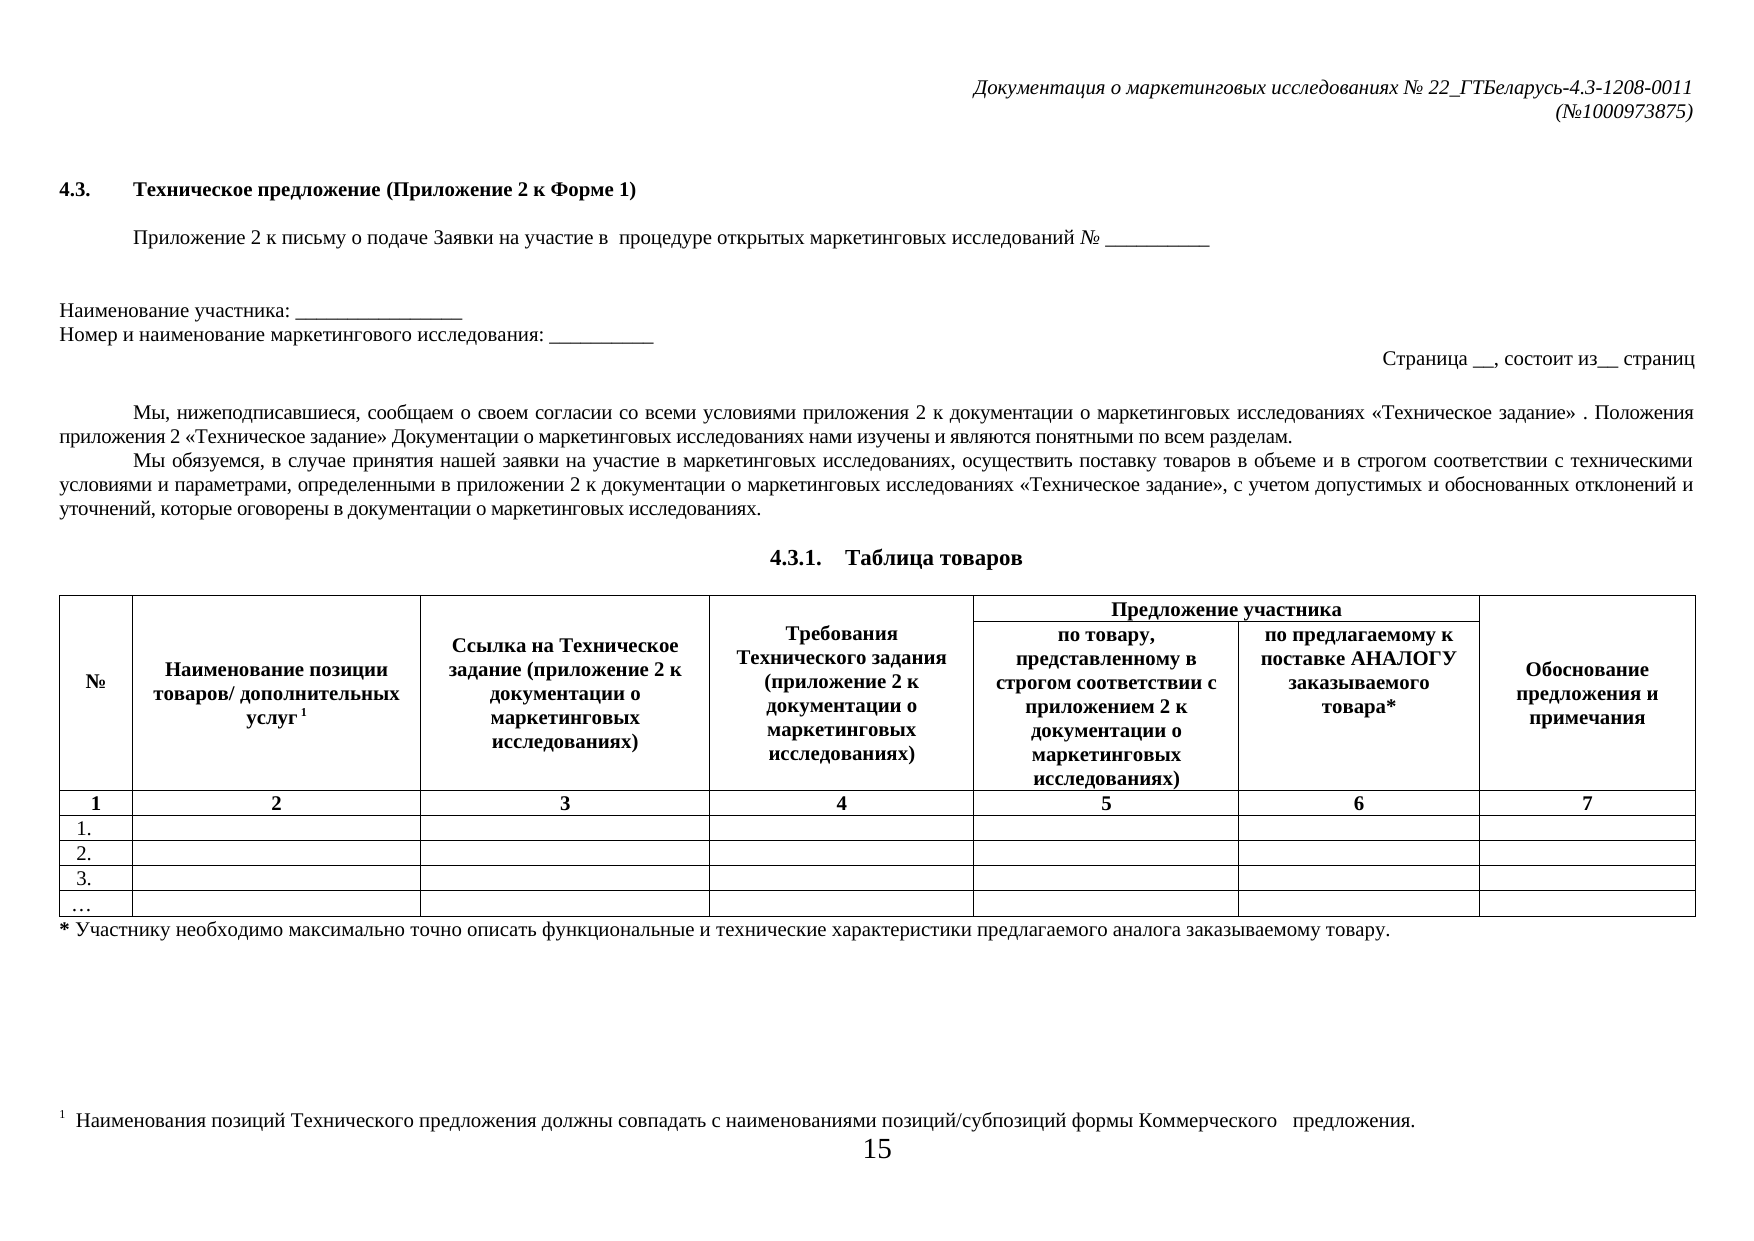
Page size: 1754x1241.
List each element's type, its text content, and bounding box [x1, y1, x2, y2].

table_cell 6 [1239, 791, 1479, 815]
table_cell [1480, 816, 1695, 840]
table_cell [974, 841, 1238, 865]
table_cell [421, 816, 709, 840]
table_cell 3 [421, 791, 709, 815]
table_cell … [60, 891, 132, 916]
table_cell [1239, 891, 1479, 916]
table_cell [710, 866, 973, 890]
table_header Ссылка на Техническое задание (приложение 2 к документации о маркетинговых исследованиях) [421, 596, 709, 790]
table_header № [60, 596, 132, 790]
table_cell [710, 891, 973, 916]
table_cell 1. [60, 816, 132, 840]
table_cell [133, 816, 420, 840]
list Техническое предложение (Приложение 2 к Форме 1) [59, 177, 1695, 201]
table_header Обоснование предложения и примечания [1480, 596, 1695, 790]
list * Участнику необходимо максимально точно описать функциональные и технические характеристики предлагаемого аналога заказываемому товару. [59, 917, 1695, 941]
table_cell 7 [1480, 791, 1695, 815]
table_header Наименование позиции товаров/ дополнительных услуг [133, 596, 420, 790]
table_cell [974, 891, 1238, 916]
text Мы обязуемся, в случае принятия нашей заявки на участие в маркетинговых исследованиях, осуществить поставку товаров в объеме и в строгом соответствии с техническими условиями и параметрами, определенными в приложении 2 к документации о маркетинговых исследованиях «Техническое задание», с учетом допустимых и обоснованных отклонений и уточнений, которые оговорены в документации о маркетинговых исследованиях. [59, 448, 1695, 520]
table_cell 5 [974, 791, 1238, 815]
table_cell [710, 816, 973, 840]
table_cell [974, 816, 1238, 840]
table_cell 2. [60, 841, 132, 865]
table_cell [133, 841, 420, 865]
table_cell [133, 891, 420, 916]
table_cell [421, 866, 709, 890]
table_header Требования Технического задания (приложение 2 к документации о маркетинговых исследованиях) [710, 596, 973, 790]
table_cell [1239, 841, 1479, 865]
table_cell [1480, 841, 1695, 865]
table_header Предложение участника [974, 596, 1479, 621]
text Мы, нижеподписавшиеся, сообщаем о своем согласии со всеми условиями приложения 2 к документации о маркетинговых исследованиях «Техническое задание» . Положения приложения 2 «Техническое задание» Документации о маркетинговых исследованиях нами изучены и являются понятными по всем разделам. [59, 400, 1695, 448]
table_cell [421, 841, 709, 865]
table_cell [1480, 866, 1695, 890]
text Страница __, состоит из__ страниц [59, 346, 1695, 370]
table_cell 1 [60, 791, 132, 815]
table_cell 3. [60, 866, 132, 890]
table_cell [133, 866, 420, 890]
table_cell [710, 841, 973, 865]
table_cell [421, 891, 709, 916]
table_cell [1480, 891, 1695, 916]
table_cell по товару, представленному в строгом соответствии с приложением 2 к документации о маркетинговых исследованиях) [974, 622, 1238, 790]
table_cell по предлагаемому к поставке АНАЛОГУ заказываемого товара* [1239, 622, 1479, 790]
table_cell [1239, 866, 1479, 890]
table_cell 2 [133, 791, 420, 815]
text Приложение 2 к письму о подаче Заявки на участие в процедуре открытых маркетинговых исследований № __________ [59, 225, 1695, 249]
text Номер и наименование маркетингового исследования: __________ [59, 322, 1695, 346]
table_cell [1239, 816, 1479, 840]
list Таблица товаров [98, 544, 1695, 571]
text Наименование участника: ________________ [59, 297, 1695, 322]
table_cell [974, 866, 1238, 890]
table_cell 4 [710, 791, 973, 815]
